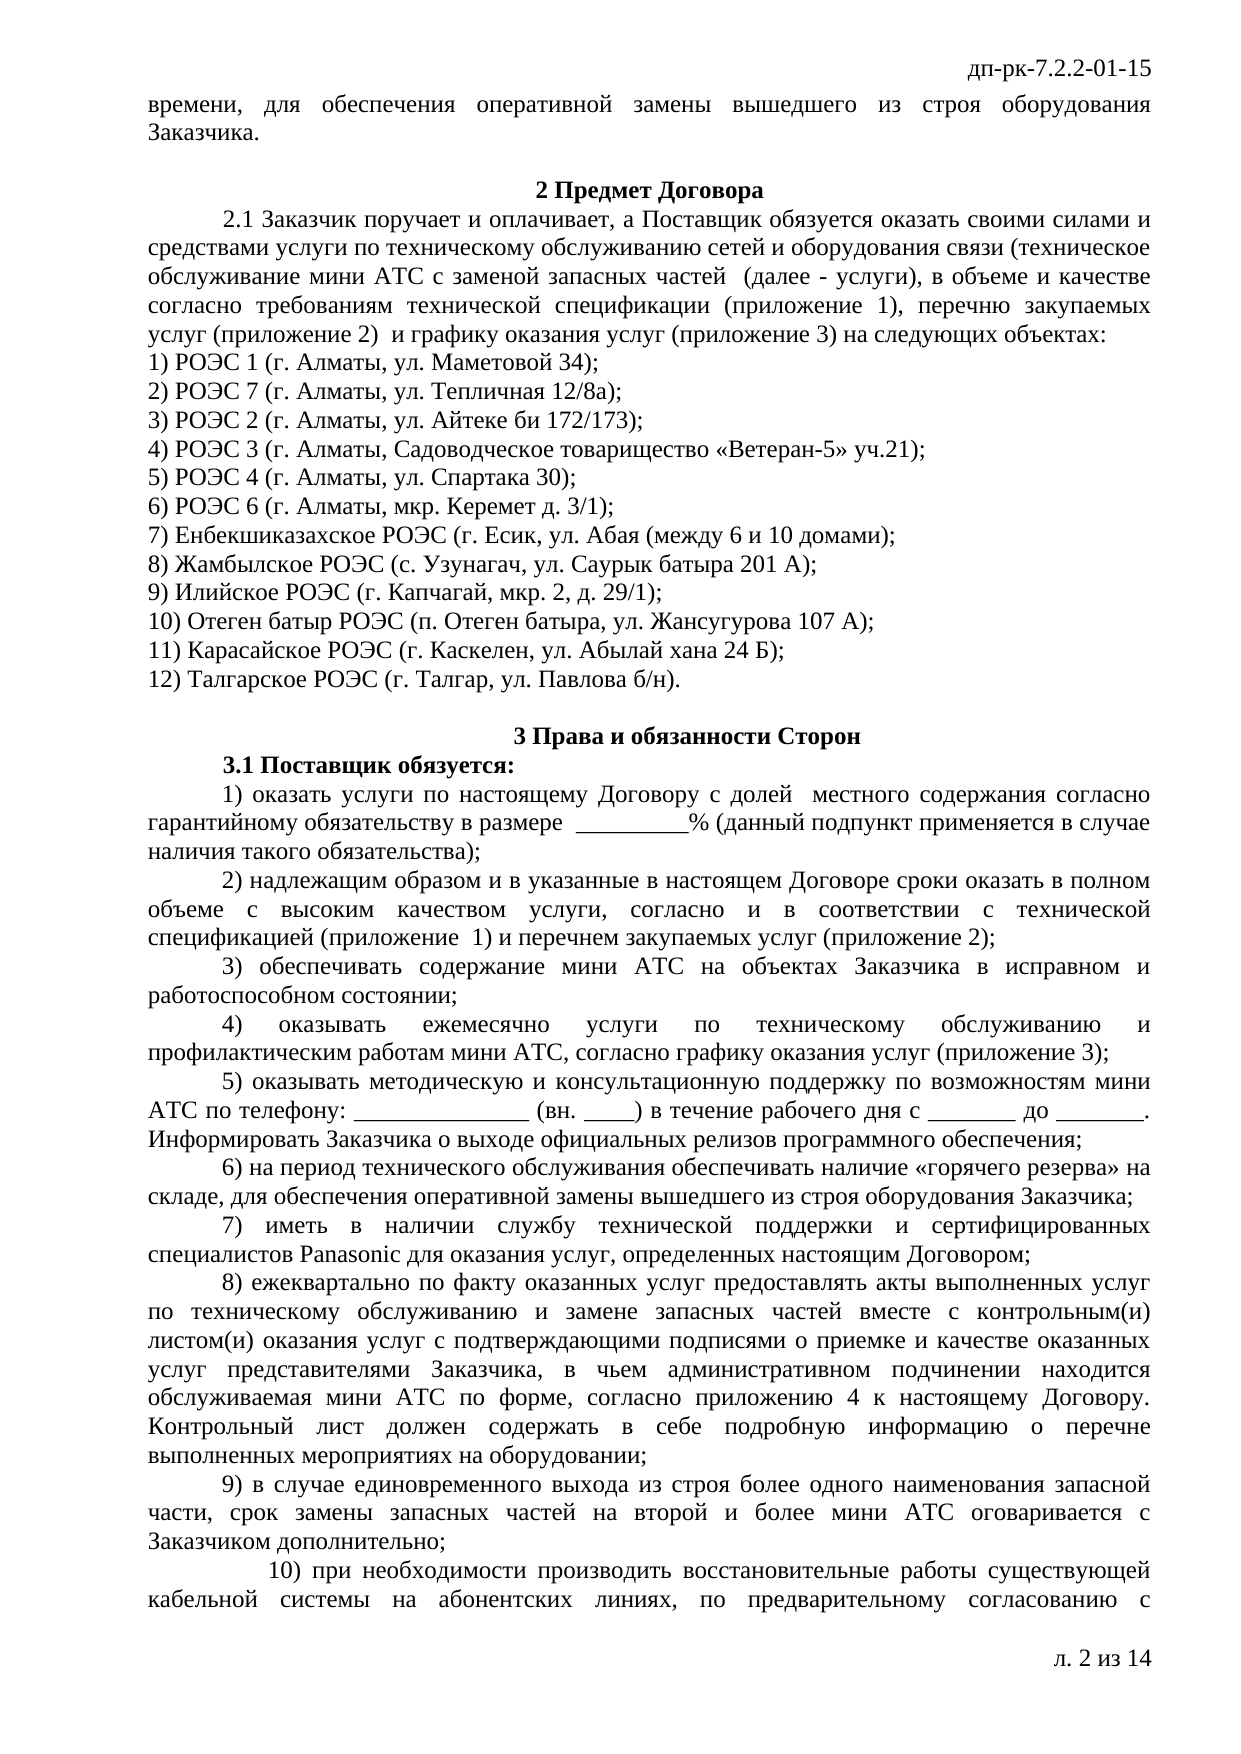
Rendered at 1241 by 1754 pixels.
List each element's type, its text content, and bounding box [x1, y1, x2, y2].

text 1) оказать услуги по настоящему Договору с долей местного содержания согласно гарантийному обязательству в размере _________% (данный подпункт применяется в случае наличия такого обязательства); [148, 779, 1152, 865]
text 4) РОЭС 3 (г. Алматы, Садоводческое товарищество «Ветеран-5» уч.21); [148, 434, 1152, 462]
text 4) оказывать ежемесячно услуги по техническому обслуживанию и профилактическим работам мини АТС, согласно графику оказания услуг (приложение 3); [148, 1009, 1152, 1066]
text 3 Права и обязанности Сторон [148, 721, 1152, 750]
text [148, 89, 1152, 146]
text 5) РОЭС 4 (г. Алматы, ул. Спартака 30); [148, 462, 1152, 491]
text 10) Отеген батыр РОЭС (п. Отеген батыра, ул. Жансугурова 107 А); [148, 606, 1152, 635]
text 6) на период технического обслуживания обеспечивать наличие «горячего резерва» на складе, для обеспечения оперативной замены вышедшего из строя оборудования Заказчика; [148, 1152, 1152, 1210]
text 7) Енбекшиказахское РОЭС (г. Есик, ул. Абая (между 6 и 10 домами); [148, 520, 1152, 549]
text 9) Илийское РОЭС (г. Капчагай, мкр. 2, д. 29/1); [148, 577, 1152, 606]
subtitle 2 Предмет Договора [148, 175, 1152, 204]
text 8) Жамбылское РОЭС (с. Узунагач, ул. Саурык батыра 201 А); [148, 549, 1152, 577]
text 3) РОЭС 2 (г. Алматы, ул. Айтеке би 172/173); [148, 405, 1152, 434]
text 5) оказывать методическую и консультационную поддержку по возможностям мини АТС по телефону: ______________ (вн. ____) в течение рабочего дня с _______ до _______. Информировать Заказчика о выходе официальных релизов программного обеспечения; [148, 1066, 1152, 1152]
text 11) Карасайское РОЭС (г. Каскелен, ул. Абылай хана 24 Б); [148, 635, 1152, 664]
text 1) РОЭС 1 (г. Алматы, ул. Маметовой 34); [148, 347, 1152, 376]
text 9) в случае единовременного выхода из строя более одного наименования запасной части, срок замены запасных частей на второй и более мини АТС оговаривается с Заказчиком дополнительно; [148, 1469, 1152, 1555]
text 3.1 Поставщик обязуется: [148, 750, 1152, 779]
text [148, 1555, 1152, 1612]
text 2) надлежащим образом и в указанные в настоящем Договоре сроки оказать в полном объеме с высоким качеством услуги, согласно и в соответствии с технической спецификацией (приложение 1) и перечнем закупаемых услуг (приложение 2); [148, 865, 1152, 951]
text 2.1 Заказчик поручает и оплачивает, а Поставщик обязуется оказать своими силами и средствами услуги по техническому обслуживанию сетей и оборудования связи (техническое обслуживание мини АТС с заменой запасных частей (далее - услуги), в объеме и качестве согласно требованиям технической спецификации (приложение 1), перечню закупаемых услуг (приложение 2) и графику оказания услуг (приложение 3) на следующих объектах: [148, 204, 1152, 347]
text 7) иметь в наличии службу технической поддержки и сертифицированных специалистов Panasonic для оказания услуг, определенных настоящим Договором; [148, 1210, 1152, 1267]
text 8) ежеквартально по факту оказанных услуг предоставлять акты выполненных услуг по техническому обслуживанию и замене запасных частей вместе с контрольным(и) листом(и) оказания услуг с подтверждающими подписями о приемке и качестве оказанных услуг представителями Заказчика, в чьем административном подчинении находится обслуживаемая мини АТС по форме, согласно приложению 4 к настоящему Договору. Контрольный лист должен содержать в себе подробную информацию о перечне выполненных мероприятиях на оборудовании; [148, 1267, 1152, 1469]
text 3) обеспечивать содержание мини АТС на объектах Заказчика в исправном и работоспособном состоянии; [148, 951, 1152, 1009]
text 2) РОЭС 7 (г. Алматы, ул. Тепличная 12/8а); [148, 376, 1152, 405]
text 12) Талгарское РОЭС (г. Талгар, ул. Павлова б/н). [148, 664, 1152, 692]
text 6) РОЭС 6 (г. Алматы, мкр. Керемет д. 3/1); [148, 491, 1152, 520]
